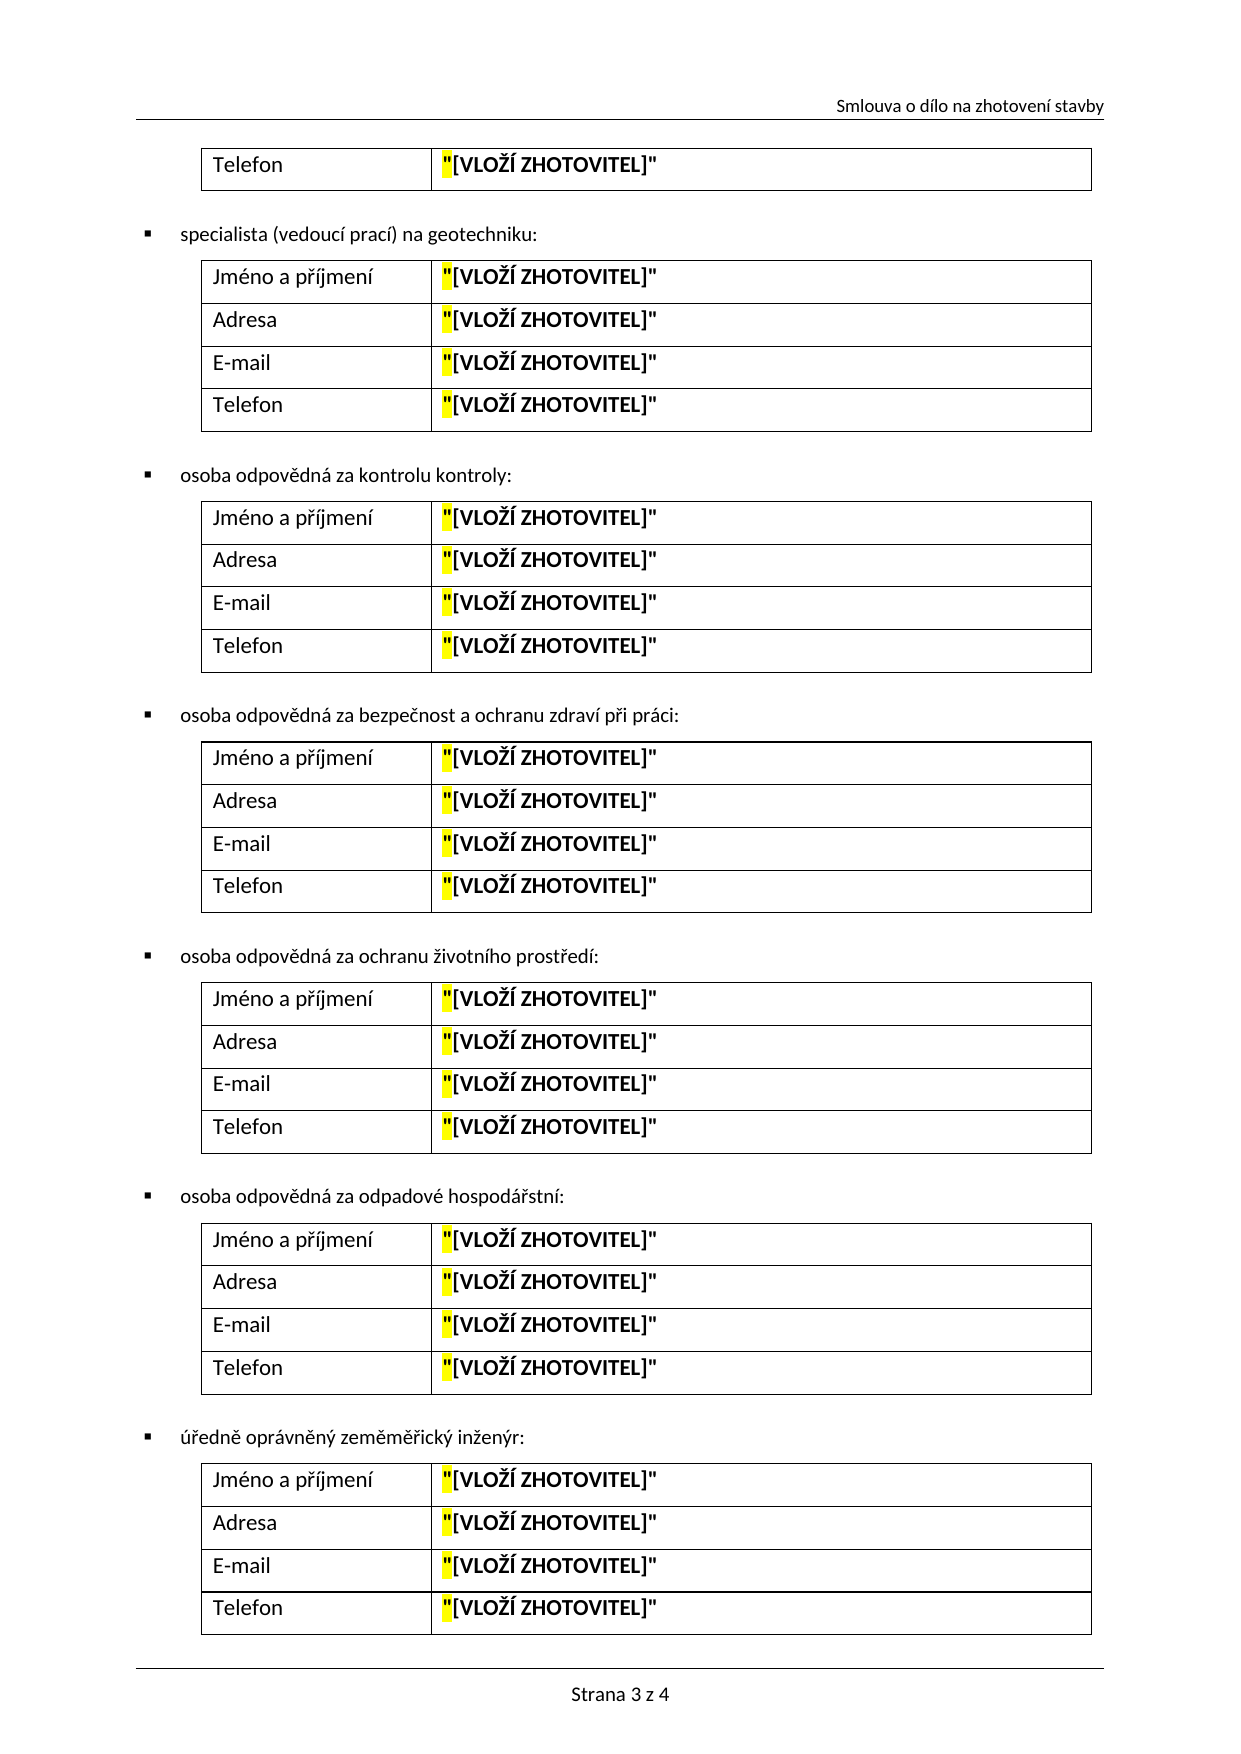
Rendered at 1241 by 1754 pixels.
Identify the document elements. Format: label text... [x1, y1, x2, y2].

table_header [432, 983, 1091, 1025]
table_cell [432, 1550, 1091, 1591]
table_cell Telefon [202, 149, 431, 190]
table_cell [432, 545, 1091, 586]
table_cell Telefon [202, 1111, 431, 1153]
list osoba odpovědná za bezpečnost a ochranu zdraví při práci: [143, 698, 1104, 729]
table_header Jméno a příjmení [202, 1464, 431, 1506]
table_cell [432, 1593, 1091, 1634]
table_cell [432, 871, 1091, 912]
table_header Jméno a příjmení [202, 743, 431, 784]
table_cell E-mail [202, 1309, 431, 1351]
table_cell [432, 389, 1091, 431]
table_header Jméno a příjmení [202, 1224, 431, 1265]
list úředně oprávněný zeměměřický inženýr: [143, 1419, 1104, 1451]
table_cell Adresa [202, 1266, 431, 1308]
list osoba odpovědná za kontrolu kontroly: [143, 457, 1104, 488]
table_cell E-mail [202, 587, 431, 629]
table_cell Telefon [202, 630, 431, 672]
table_cell [432, 347, 1091, 388]
table_cell [432, 1309, 1091, 1351]
list osoba odpovědná za ochranu životního prostředí: [143, 938, 1104, 969]
table_cell [432, 828, 1091, 869]
table_cell [432, 1111, 1091, 1153]
table_cell Telefon [202, 1352, 431, 1393]
table_cell E-mail [202, 1069, 431, 1110]
table_cell E-mail [202, 347, 431, 388]
table_cell [432, 1507, 1091, 1549]
table_cell [432, 1026, 1091, 1067]
table_header Jméno a příjmení [202, 261, 431, 303]
table_header [432, 261, 1091, 303]
table_header [432, 1224, 1091, 1265]
table_cell [432, 1266, 1091, 1308]
table_header [432, 502, 1091, 543]
list osoba odpovědná za odpadové hospodářstní: [143, 1179, 1104, 1210]
table_cell Adresa [202, 1026, 431, 1067]
table_cell E-mail [202, 828, 431, 869]
table_cell [432, 785, 1091, 827]
table_cell [432, 587, 1091, 629]
table_cell [432, 1352, 1091, 1393]
table_cell [432, 1069, 1091, 1110]
list specialista (vedoucí prací) na geotechniku: [143, 216, 1104, 248]
table_header Jméno a příjmení [202, 983, 431, 1025]
table_cell Telefon [202, 1593, 431, 1634]
table_cell Telefon [202, 389, 431, 431]
table_header [432, 743, 1091, 784]
table_header [432, 1464, 1091, 1506]
table_cell [432, 630, 1091, 672]
table_header Jméno a příjmení [202, 502, 431, 543]
table_cell Telefon [202, 871, 431, 912]
table_cell Adresa [202, 785, 431, 827]
table_cell [432, 149, 1091, 190]
table_cell E-mail [202, 1550, 431, 1591]
table_cell Adresa [202, 304, 431, 346]
table_cell Adresa [202, 1507, 431, 1549]
table_cell [432, 304, 1091, 346]
table_cell Adresa [202, 545, 431, 586]
